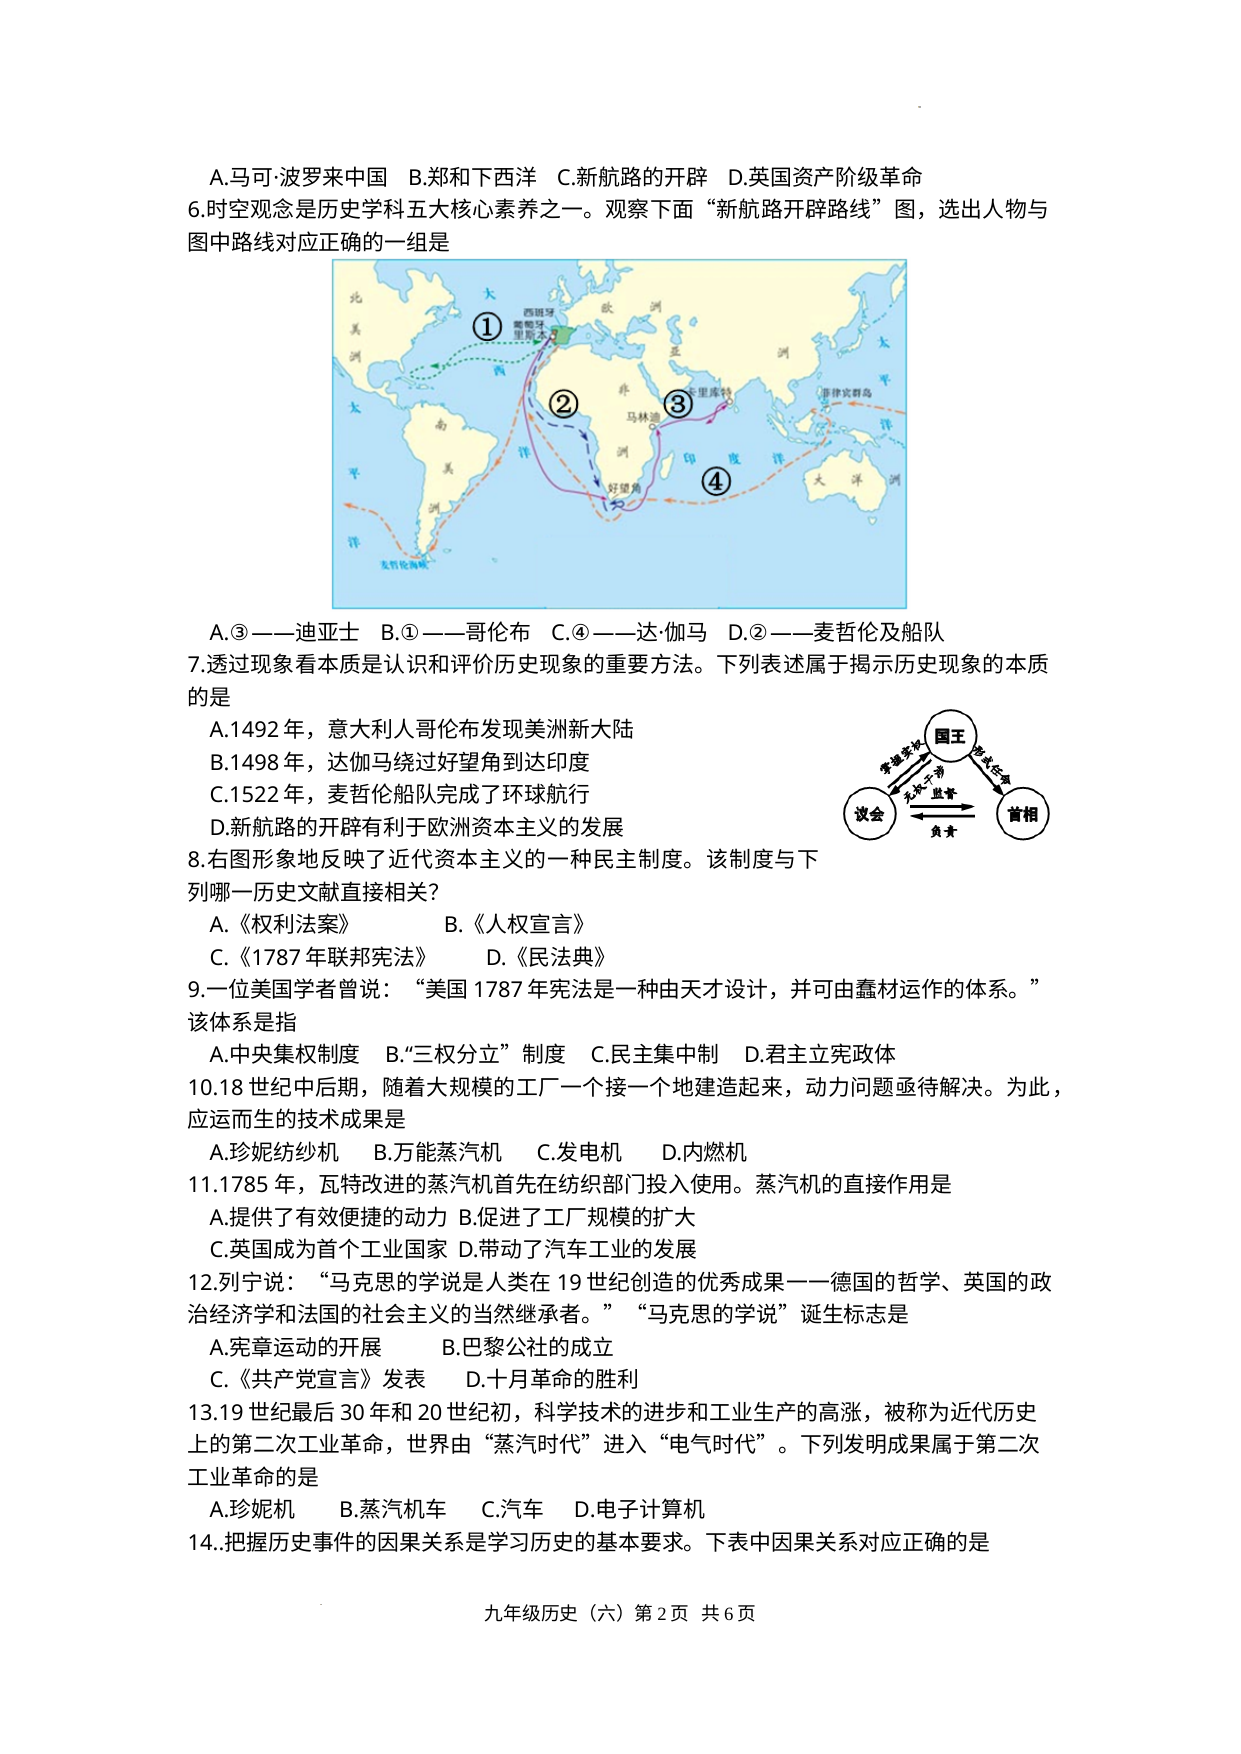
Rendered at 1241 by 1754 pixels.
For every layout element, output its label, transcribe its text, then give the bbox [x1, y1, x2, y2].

text 8.右图形象地反映了近代资本主义的一种民主制度。该制度与下列哪一历史文献直接相关？ [187, 842, 1053, 907]
text 14..把握历史事件的因果关系是学习历史的基本要求。下表中因果关系对应正确的是 [187, 1524, 1053, 1557]
text 7.透过现象看本质是认识和评价历史现象的重要方法。下列表述属于揭示历史现象的本质的是 [187, 647, 1053, 712]
text A.提供了有效便捷的动力 B.促进了工厂规模的扩大 [187, 1199, 1053, 1232]
text A.珍妮纺纱机 B.万能蒸汽机 C.发电机 D.内燃机 [187, 1134, 1053, 1167]
text B.1498年，达伽马绕过好望角到达印度 [187, 744, 838, 777]
text 10.18世纪中后期，随着大规模的工厂一个接一个地建造起来，动力问题亟待解决。为此，应运而生的技术成果是 [187, 1069, 1053, 1134]
text C.《1787年联邦宪法》 D.《民法典》 [187, 939, 1053, 972]
picture [329, 256, 911, 612]
text 12.列宁说：“马克思的学说是人类在19世纪创造的优秀成果一一德国的哲学、英国的政治经济学和法国的社会主义的当然继承者。”“马克思的学说”诞生标志是 [187, 1264, 1053, 1329]
text A.宪章运动的开展 B.巴黎公社的成立 [187, 1329, 1053, 1362]
text C.《共产党宣言》发表 D.十月革命的胜利 [187, 1362, 1053, 1394]
text C.英国成为首个工业国家 D.带动了汽车工业的发展 [187, 1232, 1053, 1264]
text A.珍妮机 B.蒸汽机车 C.汽车 D.电子计算机 [187, 1492, 1053, 1524]
text 9.一位美国学者曾说：“美国1787年宪法是一种由天才设计，并可由蠢材运作的体系。”该体系是指 [187, 972, 1053, 1037]
text C.1522年，麦哲伦船队完成了环球航行 [187, 777, 838, 809]
text A.《权利法案》 B.《人权宣言》 [187, 907, 1053, 939]
text D.新航路的开辟有利于欧洲资本主义的发展 [187, 809, 838, 842]
text A.马可·波罗来中国 B.郑和下西洋 C.新航路的开辟 D.英国资产阶级革命 [187, 159, 1053, 192]
picture [838, 705, 1051, 843]
text A.③——迪亚士 B.①——哥伦布 C.④——达·伽马 D.②——麦哲伦及船队 [187, 614, 1053, 647]
text 13.19世纪最后30年和20世纪初，科学技术的进步和工业生产的高涨，被称为近代历史上的第二次工业革命，世界由“蒸汽时代”进入“电气时代”。下列发明成果属于第二次工业革命的是 [187, 1394, 1053, 1492]
text A.中央集权制度 B.“三权分立”制度 C.民主集中制 D.君主立宪政体 [187, 1037, 1053, 1069]
text 11.1785 年，瓦特改进的蒸汽机首先在纺织部门投入使用。蒸汽机的直接作用是 [187, 1167, 1053, 1199]
text 6.时空观念是历史学科五大核心素养之一。观察下面“新航路开辟路线”图，选出人物与图中路线对应正确的一组是 [187, 192, 1053, 257]
text A.1492年，意大利人哥伦布发现美洲新大陆 [187, 712, 838, 744]
